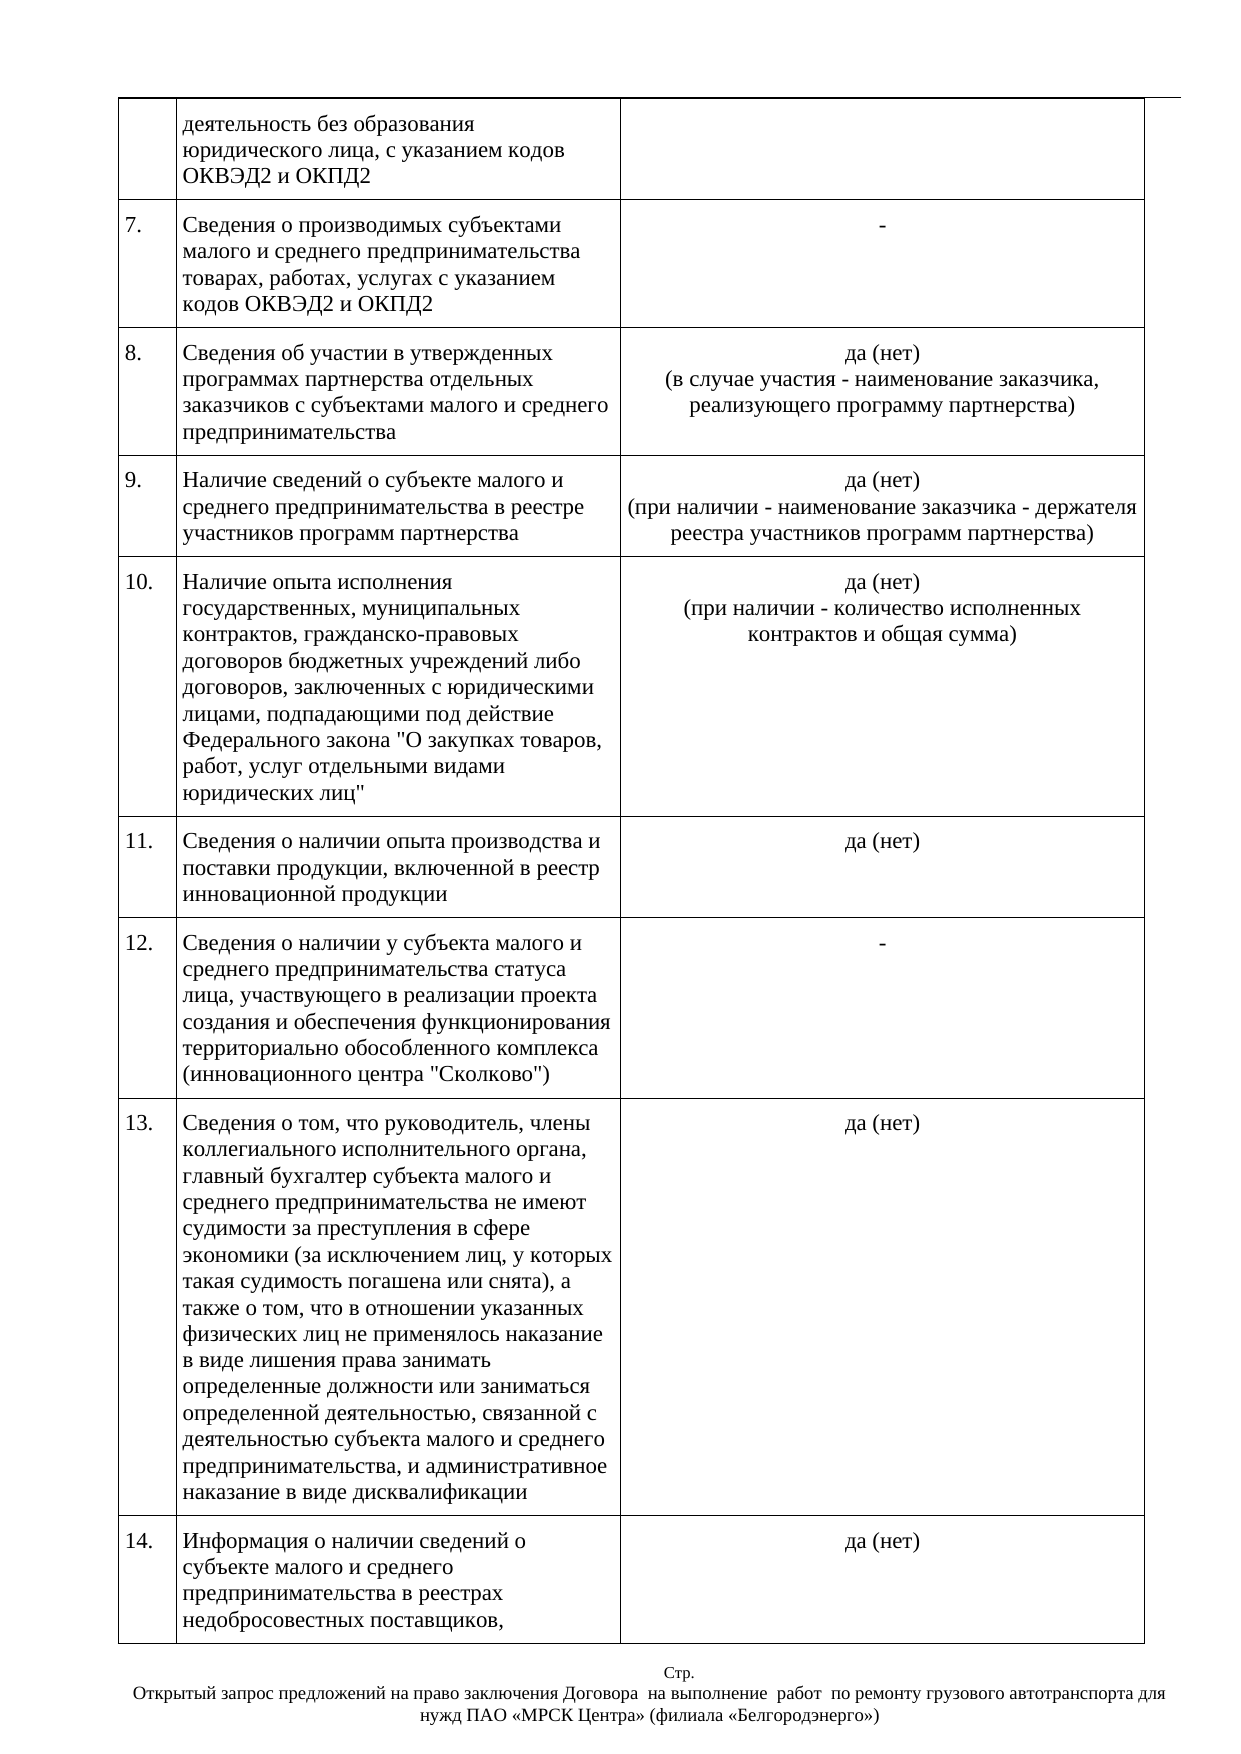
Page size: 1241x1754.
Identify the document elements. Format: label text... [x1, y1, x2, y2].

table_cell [177, 99, 620, 199]
table_cell Сведения о наличии опыта производства и поставки продукции, включенной в реестр инновационной продукции [177, 817, 620, 917]
table_cell да (нет) (при наличии - наименование заказчика - держателя реестра участников программ партнерства) [621, 456, 1144, 556]
table_cell 11. [119, 817, 176, 917]
table_cell 14. [119, 1516, 176, 1643]
table_cell 10. [119, 557, 176, 816]
table_cell да (нет) (при наличии - количество исполненных контрактов и общая сумма) [621, 557, 1144, 816]
table_cell Наличие опыта исполнения государственных, муниципальных контрактов, гражданско-правовых договоров бюджетных учреждений либо договоров, заключенных с юридическими лицами, подпадающими под действие Федерального закона "О закупках товаров, работ, услуг отдельными видами юридических лиц" [177, 557, 620, 816]
table_cell да (нет) (в случае участия - наименование заказчика, реализующего программу партнерства) [621, 328, 1144, 455]
table_cell 13. [119, 1099, 176, 1515]
table_cell Сведения об участии в утвержденных программах партнерства отдельных заказчиков с субъектами малого и среднего предпринимательства [177, 328, 620, 455]
table_cell 12. [119, 918, 176, 1097]
table_cell Наличие сведений о субъекте малого и среднего предпринимательства в реестре участников программ партнерства [177, 456, 620, 556]
table_cell 6. [119, 99, 176, 199]
table_cell Сведения о наличии у субъекта малого и среднего предпринимательства статуса лица, участвующего в реализации проекта создания и обеспечения функционирования территориально обособленного комплекса (инновационного центра "Сколково") [177, 918, 620, 1097]
table_cell да (нет) [621, 817, 1144, 917]
table_cell 8. [119, 328, 176, 455]
table_cell - [621, 918, 1144, 1097]
table_cell 7. [119, 200, 176, 327]
table_cell Сведения о том, что руководитель, члены коллегиального исполнительного органа, главный бухгалтер субъекта малого и среднего предпринимательства не имеют судимости за преступления в сфере экономики (за исключением лиц, у которых такая судимость погашена или снята), а также о том, что в отношении указанных физических лиц не применялось наказание в виде лишения права занимать определенные должности или заниматься определенной деятельностью, связанной с деятельностью субъекта малого и среднего предпринимательства, и административное наказание в виде дисквалификации [177, 1099, 620, 1515]
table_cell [177, 1516, 620, 1643]
table_cell Сведения о производимых субъектами малого и среднего предпринимательства товарах, работах, услугах с указанием кодов ОКВЭД2 и ОКПД2 [177, 200, 620, 327]
table_cell 9. [119, 456, 176, 556]
table_cell - [621, 200, 1144, 327]
table_cell - [621, 99, 1144, 199]
table_cell да (нет) [621, 1516, 1144, 1643]
table_cell да (нет) [621, 1099, 1144, 1515]
